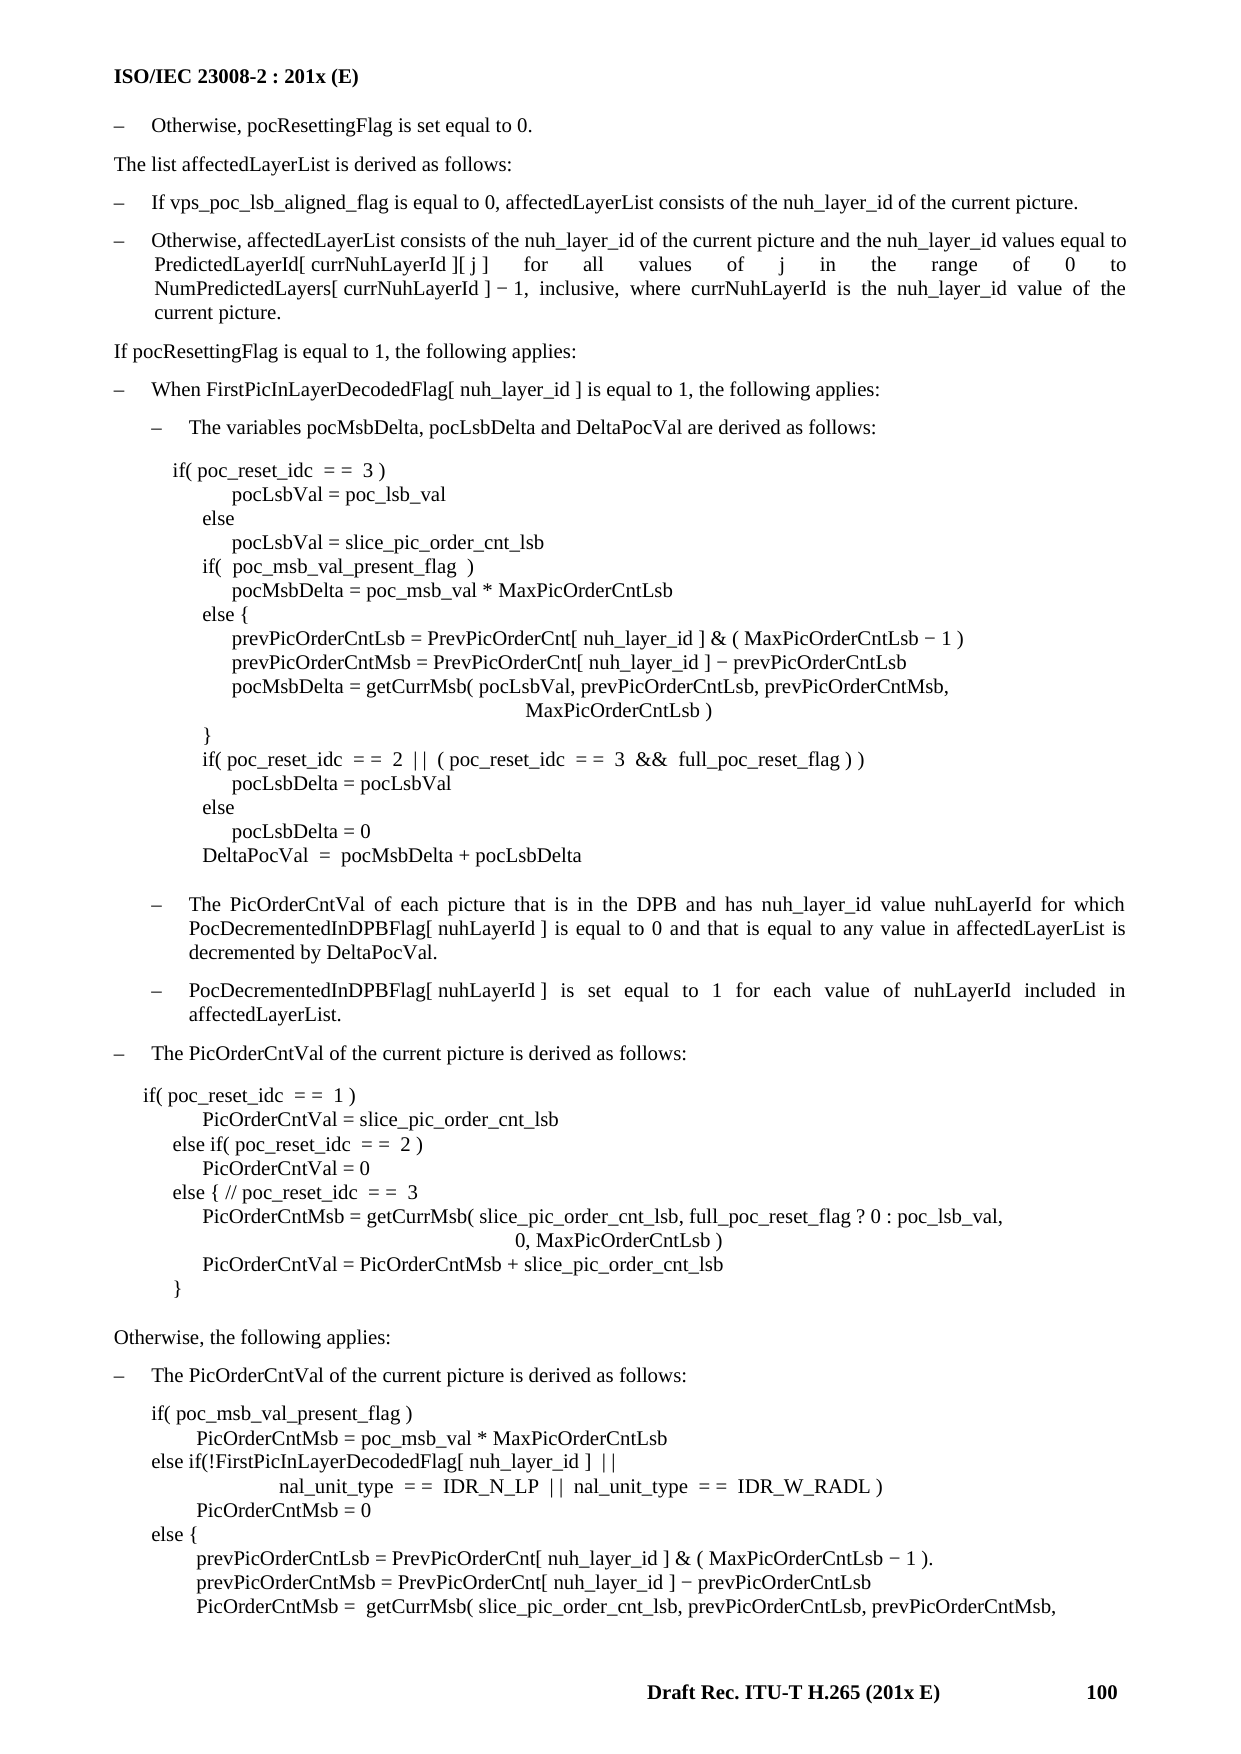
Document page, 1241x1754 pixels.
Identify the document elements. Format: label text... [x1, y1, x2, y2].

list The PicOrderCntVal of each picture that is in the DPB and has nuh_layer_id value nuhLayerId for which PocDecrementedInDPBFlag[ nuhLayerId ] is equal to 0 and that is equal to any value in affectedLayerList is decremented by DeltaPocVal. [151, 892, 1127, 964]
list The PicOrderCntVal of the current picture is derived as follows: [113, 1363, 1127, 1387]
list The variables pocMsbDelta, pocLsbDelta and DeltaPocVal are derived as follows: [151, 415, 1127, 439]
text if( poc_reset_idc = = 3 ) pocLsbVal = poc_lsb_val else pocLsbVal = slice_pic_order_cnt_lsb if( poc_msb_val_present_flag ) pocMsbDelta = poc_msb_val * MaxPicOrderCntLsb else { prevPicOrderCntLsb = PrevPicOrderCnt[ nuh_layer_id ] & ( MaxPicOrderCntLsb − 1 ) prevPicOrderCntMsb = PrevPicOrderCnt[ nuh_layer_id ] − prevPicOrderCntLsb pocMsbDelta = getCurrMsb( pocLsbVal, prevPicOrderCntLsb, prevPicOrderCntMsb, MaxPicOrderCntLsb ) } if( poc_reset_idc = = 2 | | ( poc_reset_idc = = 3 && full_poc_reset_flag ) ) pocLsbDelta = pocLsbVal else pocLsbDelta = 0 DeltaPocVal = pocMsbDelta + pocLsbDelta [143, 458, 1127, 867]
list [151, 1401, 1127, 1618]
list Otherwise, affectedLayerList consists of the nuh_layer_id of the current picture and the nuh_layer_id values equal to PredictedLayerId[ currNuhLayerId ][ j ] for all values of j in the range of 0 to NumPredictedLayers[ currNuhLayerId ] − 1, inclusive, where currNuhLayerId is the nuh_layer_id value of the current picture. [113, 228, 1127, 324]
list PocDecrementedInDPBFlag[ nuhLayerId ] is set equal to 1 for each value of nuhLayerId included in affectedLayerList. [151, 978, 1127, 1026]
list Otherwise, the following applies: [113, 1325, 1127, 1349]
text if( poc_reset_idc = = 1 ) PicOrderCntVal = slice_pic_order_cnt_lsb else if( poc_reset_idc = = 2 ) PicOrderCntVal = 0 else { // poc_reset_idc = = 3 PicOrderCntMsb = getCurrMsb( slice_pic_order_cnt_lsb, full_poc_reset_flag ? 0 : poc_lsb_val, 0, MaxPicOrderCntLsb ) PicOrderCntVal = PicOrderCntMsb + slice_pic_order_cnt_lsb } [143, 1083, 1127, 1300]
list If vps_poc_lsb_aligned_flag is equal to 0, affectedLayerList consists of the nuh_layer_id of the current picture. [113, 190, 1127, 214]
text If pocResettingFlag is equal to 1, the following applies: [113, 338, 1127, 363]
list The PicOrderCntVal of the current picture is derived as follows: [113, 1041, 1127, 1064]
list When FirstPicInLayerDecodedFlag[ nuh_layer_id ] is equal to 1, the following applies: [113, 377, 1127, 401]
text The list affectedLayerList is derived as follows: [113, 152, 1127, 176]
list Otherwise, pocResettingFlag is set equal to 0. [113, 113, 1127, 137]
